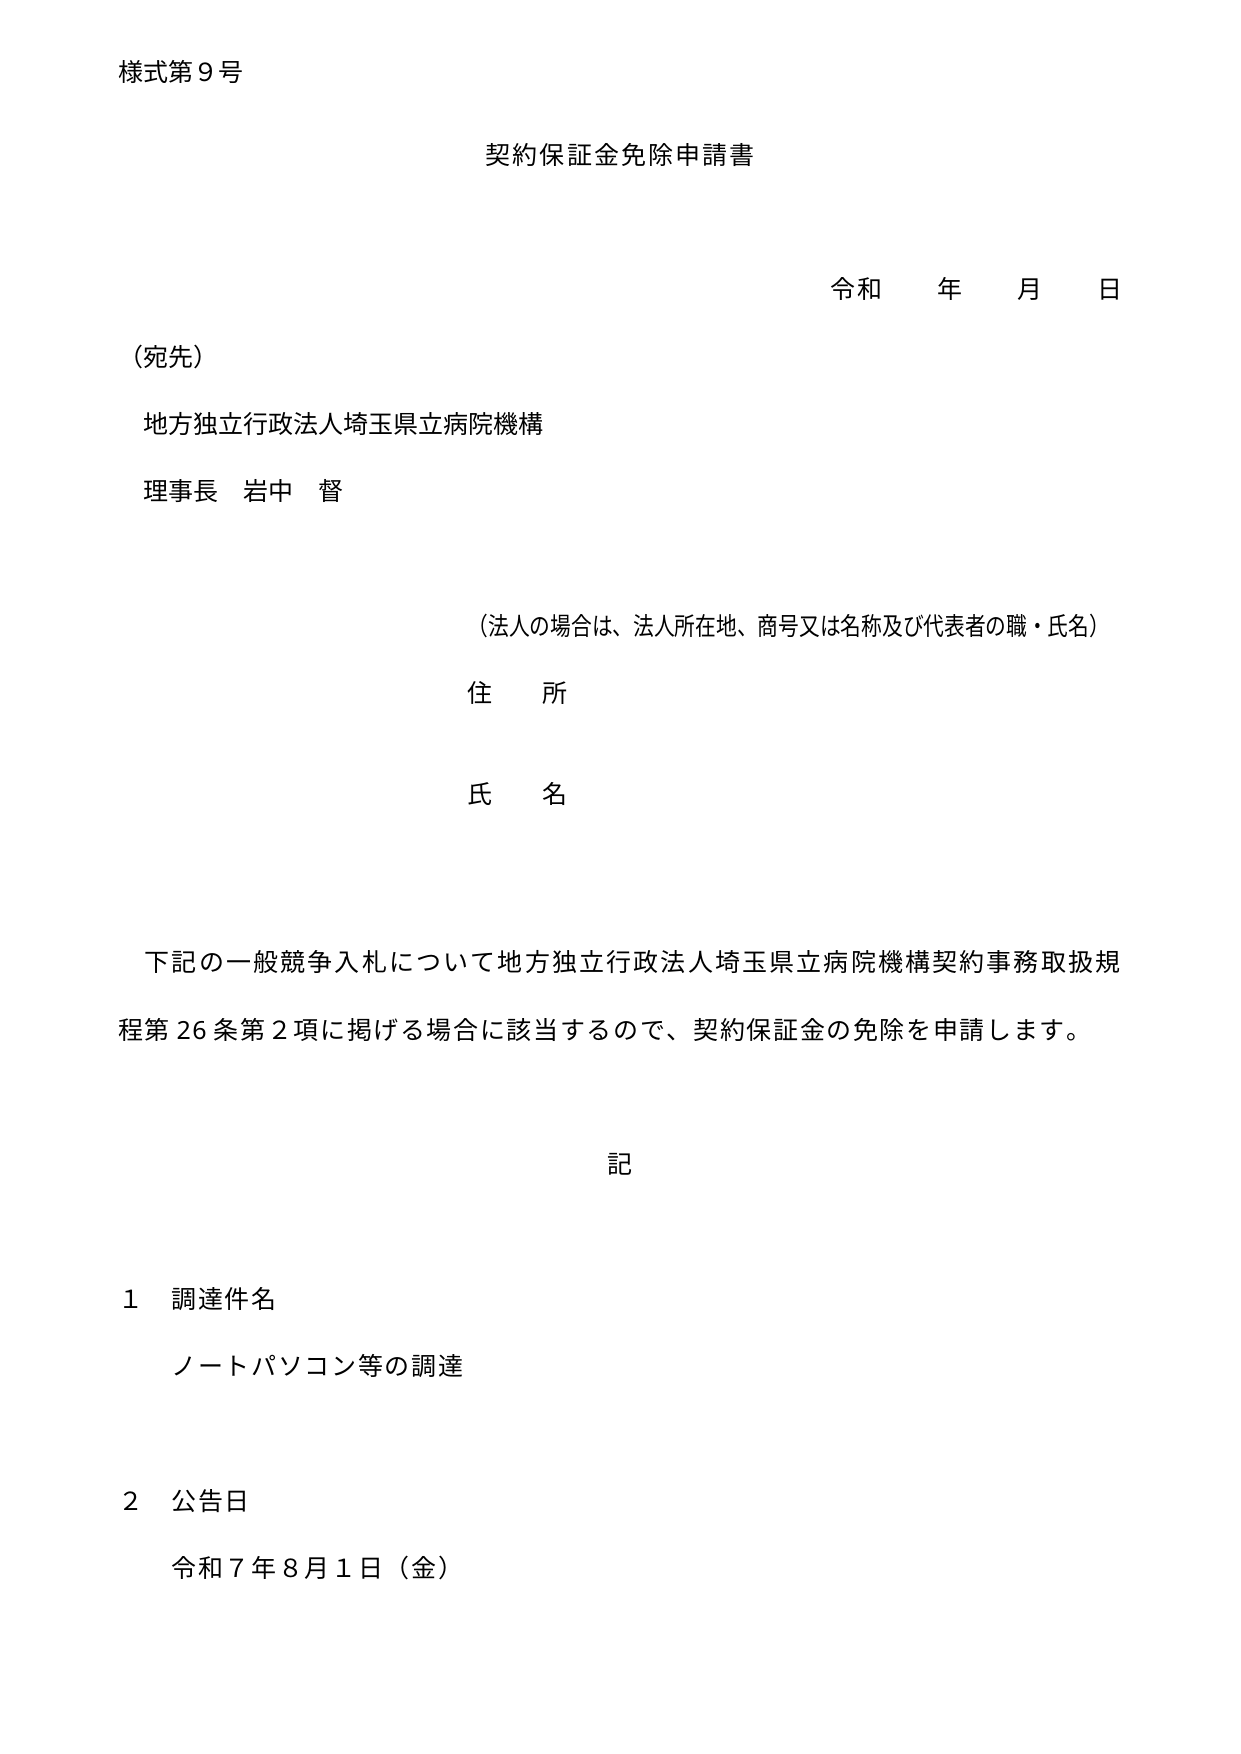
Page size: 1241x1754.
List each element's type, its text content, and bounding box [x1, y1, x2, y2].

text 氏 名 [467, 759, 1122, 826]
text １ 調達件名 [118, 1264, 1122, 1331]
text 地方独立行政法人埼玉県立病院機構 [118, 389, 1122, 456]
text 下記の一般競争入札について地方独立行政法人埼玉県立病院機構契約事務取扱規程第26条第２項に掲げる場合に該当するので、契約保証金の免除を申請します。 [118, 927, 1122, 1062]
text 令和 年 月 日 [118, 254, 1122, 322]
text 契約保証金免除申請書 [118, 120, 1122, 187]
text 理事長 岩中 督 [118, 456, 1122, 524]
text ２ 公告日 [118, 1466, 1122, 1533]
text 記 [118, 1129, 1122, 1197]
text ノートパソコン等の調達 [118, 1331, 1122, 1398]
text （法人の場合は、法人所在地、商号又は名称及び代表者の職・氏名） [467, 591, 1122, 658]
text 令和７年８月１日（金） [118, 1533, 1122, 1600]
text （宛先） [118, 322, 1122, 389]
text 住 所 [467, 658, 1122, 726]
